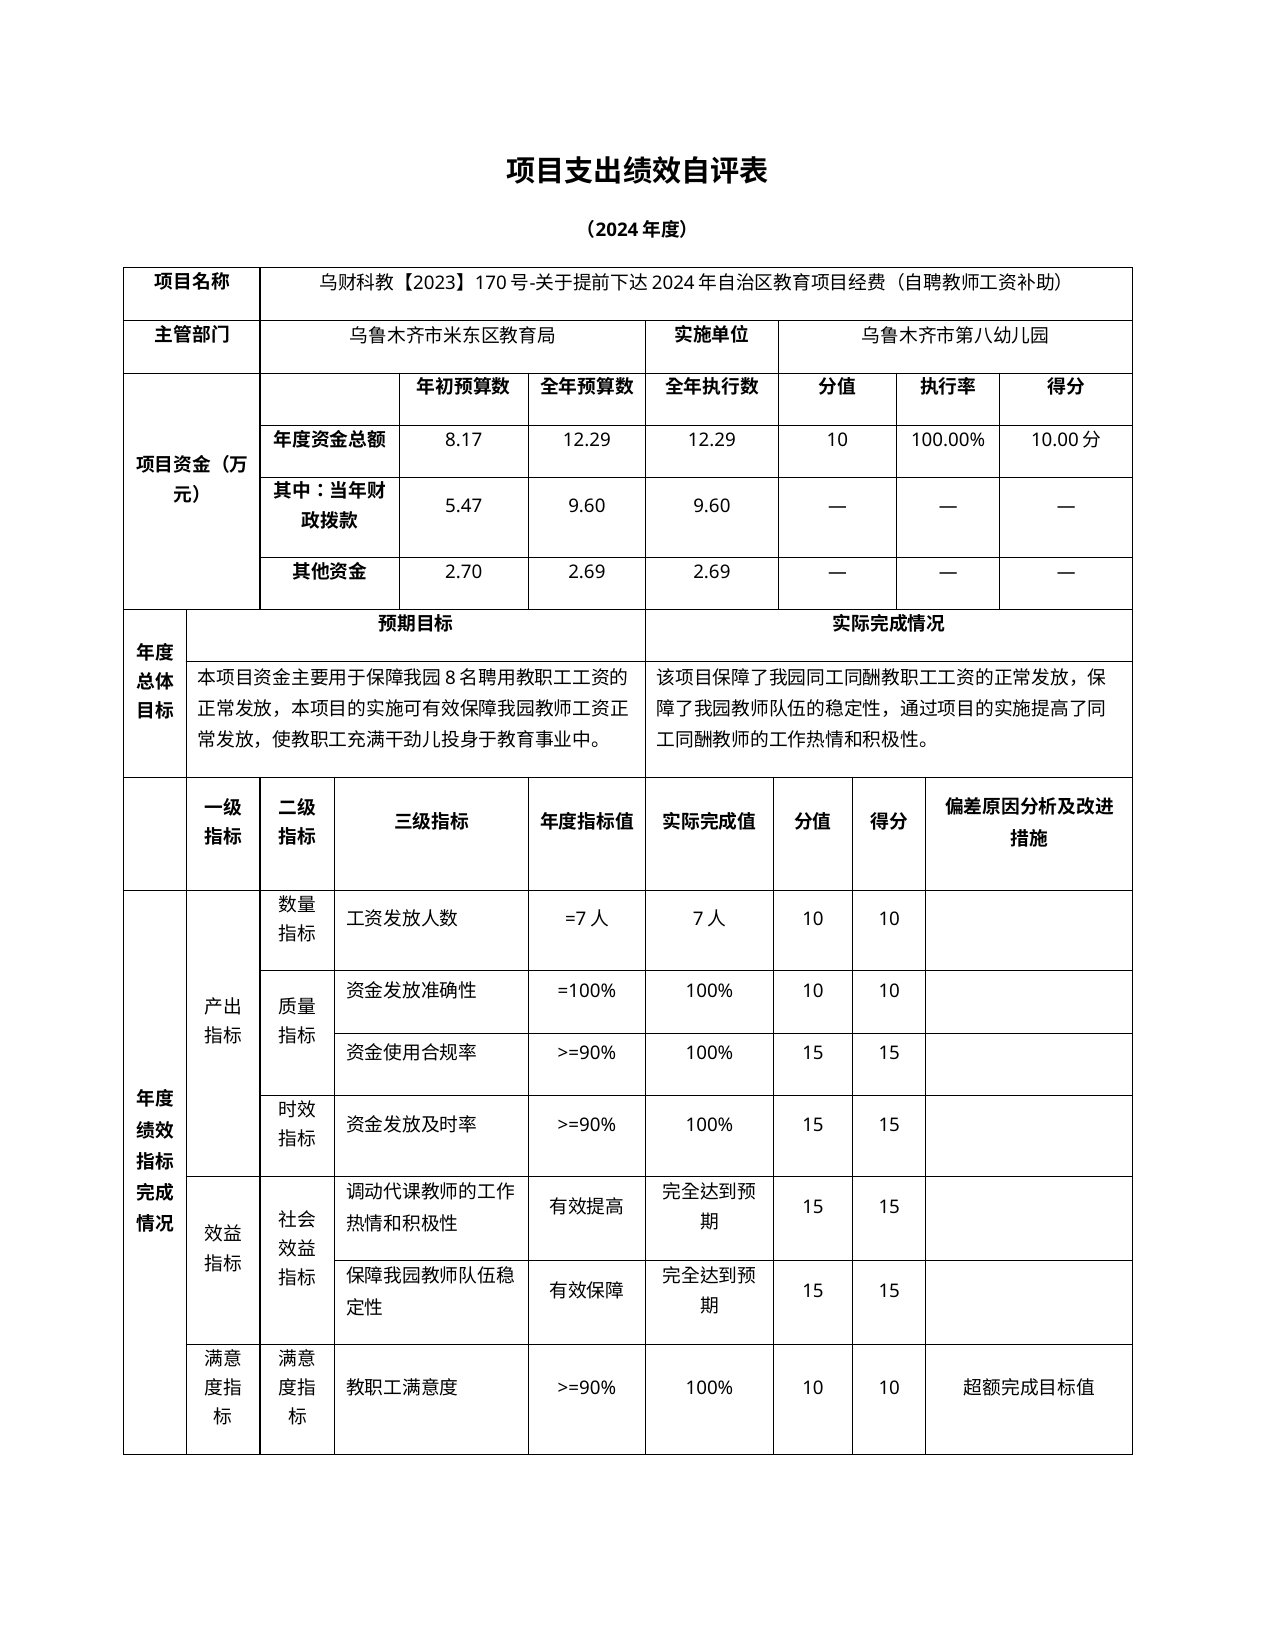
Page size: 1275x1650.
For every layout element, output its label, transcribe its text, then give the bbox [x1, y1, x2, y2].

table_header 乌财科教【2023】170号-关于提前下达2024年自治区教育项目经费（自聘教师工资补助） [261, 268, 1132, 319]
table_cell 10 [774, 891, 852, 970]
table_cell 9.60 [646, 478, 778, 557]
table_cell 2.69 [529, 558, 645, 609]
table_cell 满意度指标 [261, 1345, 334, 1454]
table_cell 乌鲁木齐市米东区教育局 [261, 321, 645, 372]
table_cell 年度指标值 [529, 778, 645, 890]
table_cell 超额完成目标值 [926, 1345, 1132, 1454]
table_cell 15 [853, 1177, 925, 1260]
table_cell 资金发放及时率 [335, 1096, 528, 1176]
table_cell 全年执行数 [646, 374, 778, 424]
table_cell 10.00分 [1000, 426, 1132, 477]
table_cell 得分 [853, 778, 925, 890]
table_cell 9.60 [529, 478, 645, 557]
table_cell 10 [774, 1345, 852, 1454]
table_cell 15 [853, 1096, 925, 1176]
table_cell 10 [774, 971, 852, 1033]
table_cell 分值 [779, 374, 896, 424]
table_cell 15 [774, 1261, 852, 1344]
table_cell 工资发放人数 [335, 891, 528, 970]
table_cell [926, 971, 1132, 1033]
table_cell 5.47 [400, 478, 528, 557]
table_cell 项目资金（万元） [124, 374, 259, 609]
table_cell 其他资金 [261, 558, 399, 609]
table_cell 预期目标 [187, 610, 645, 661]
table_cell 8.17 [400, 426, 528, 477]
table_cell =7人 [529, 891, 645, 970]
table_cell [926, 1096, 1132, 1176]
table_cell >=90% [529, 1096, 645, 1176]
table_cell — [779, 478, 896, 557]
table_cell 100.00% [897, 426, 999, 477]
table_cell 实际完成值 [646, 778, 773, 890]
table_cell 二级指标 [261, 778, 334, 890]
table_cell 15 [853, 1261, 925, 1344]
table_cell 三级指标 [335, 778, 528, 890]
table_cell [926, 1034, 1132, 1095]
table_cell 100% [646, 1034, 773, 1095]
table_cell 15 [774, 1034, 852, 1095]
table_cell — [1000, 558, 1132, 609]
table_cell 10 [779, 426, 896, 477]
table_cell 保障我园教师队伍稳定性 [335, 1261, 528, 1344]
table_cell 得分 [1000, 374, 1132, 424]
table_cell 时效指标 [261, 1096, 334, 1176]
table_cell 完全达到预期 [646, 1177, 773, 1260]
table_cell [261, 374, 399, 424]
table_cell 2.69 [646, 558, 778, 609]
table_cell 有效提高 [529, 1177, 645, 1260]
table_cell 数量指标 [261, 891, 334, 970]
table_cell 偏差原因分析及改进措施 [926, 778, 1132, 890]
table_cell 全年预算数 [529, 374, 645, 424]
table_cell 本项目资金主要用于保障我园8名聘用教职工工资的正常发放，本项目的实施可有效保障我园教师工资正常发放，使教职工充满干劲儿投身于教育事业中。 [187, 662, 645, 777]
table_cell >=90% [529, 1034, 645, 1095]
table_cell 执行率 [897, 374, 999, 424]
text （2024年度） [187, 216, 1087, 242]
table_cell 主管部门 [124, 321, 259, 372]
table_cell 其中：当年财政拨款 [261, 478, 399, 557]
table_cell 社会效益指标 [261, 1177, 334, 1344]
table_cell 7人 [646, 891, 773, 970]
table_cell 15 [853, 1034, 925, 1095]
table_cell 12.29 [646, 426, 778, 477]
table_cell [926, 891, 1132, 970]
table_cell 2.70 [400, 558, 528, 609]
table_cell 实际完成情况 [646, 610, 1132, 661]
table_cell [124, 778, 186, 890]
table_cell =100% [529, 971, 645, 1033]
table_cell 年度总体目标 [124, 610, 186, 777]
table_cell 资金使用合规率 [335, 1034, 528, 1095]
table_cell 10 [853, 971, 925, 1033]
table_cell 教职工满意度 [335, 1345, 528, 1454]
table_cell 资金发放准确性 [335, 971, 528, 1033]
table_cell 12.29 [529, 426, 645, 477]
table_cell — [897, 478, 999, 557]
table_cell 完全达到预期 [646, 1261, 773, 1344]
table_cell — [779, 558, 896, 609]
table_cell 调动代课教师的工作热情和积极性 [335, 1177, 528, 1260]
table_cell 乌鲁木齐市第八幼儿园 [779, 321, 1132, 372]
table_cell >=90% [529, 1345, 645, 1454]
table_cell 该项目保障了我园同工同酬教职工工资的正常发放，保障了我园教师队伍的稳定性，通过项目的实施提高了同工同酬教师的工作热情和积极性。 [646, 662, 1132, 777]
table_cell 100% [646, 1345, 773, 1454]
table_cell 10 [853, 891, 925, 970]
table_cell 产出指标 [187, 891, 259, 1176]
table_cell [926, 1261, 1132, 1344]
table_cell 分值 [774, 778, 852, 890]
table_cell 有效保障 [529, 1261, 645, 1344]
table_cell 年初预算数 [400, 374, 528, 424]
table_cell 一级指标 [187, 778, 259, 890]
table_cell 15 [774, 1177, 852, 1260]
table_cell 年度资金总额 [261, 426, 399, 477]
text 项目支出绩效自评表 [187, 150, 1087, 190]
table_cell 实施单位 [646, 321, 778, 372]
table_cell — [897, 558, 999, 609]
table_cell 质量指标 [261, 971, 334, 1095]
table_cell 15 [774, 1096, 852, 1176]
table_cell 100% [646, 971, 773, 1033]
table_cell 效益指标 [187, 1177, 259, 1344]
table_header 项目名称 [124, 268, 259, 319]
table_cell 满意度指标 [187, 1345, 259, 1454]
table_cell [926, 1177, 1132, 1260]
table_cell 100% [646, 1096, 773, 1176]
table_cell 年度绩效指标完成情况 [124, 891, 186, 1454]
table_cell — [1000, 478, 1132, 557]
table_cell 10 [853, 1345, 925, 1454]
